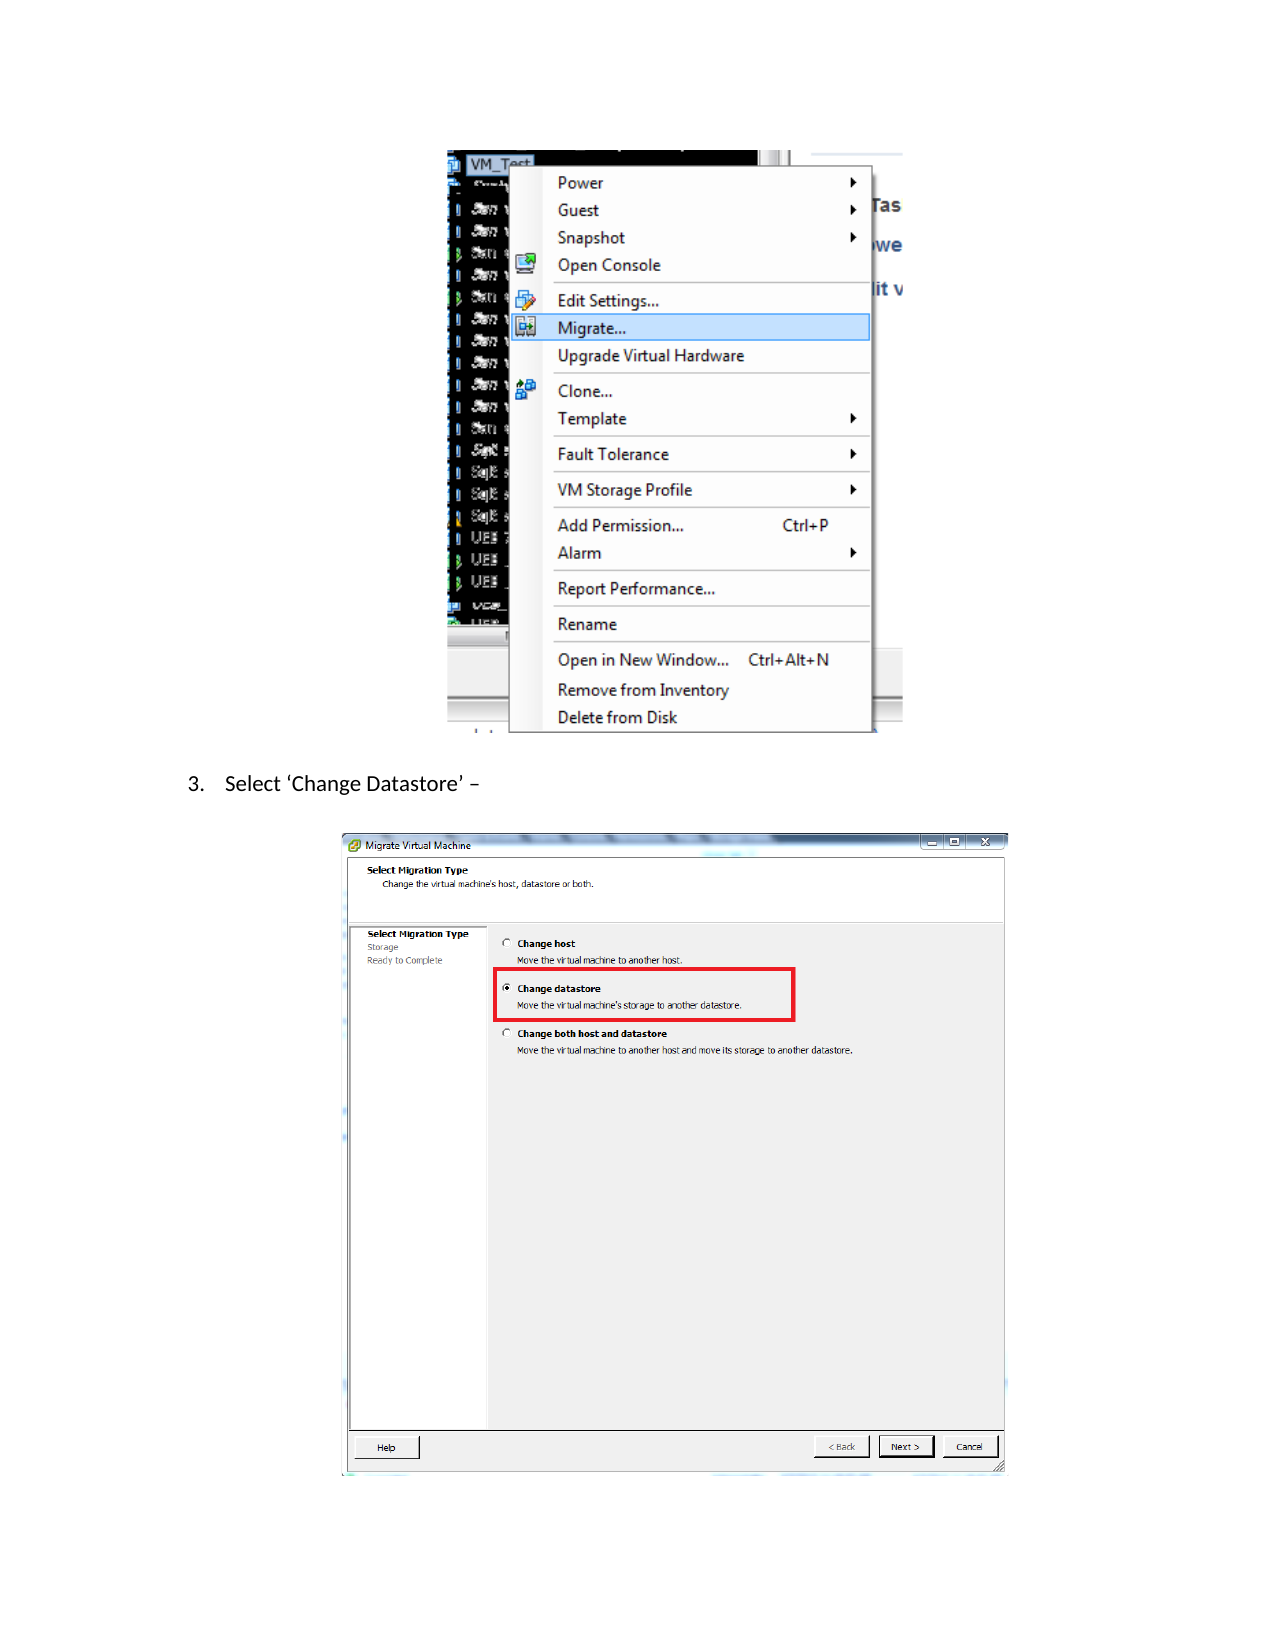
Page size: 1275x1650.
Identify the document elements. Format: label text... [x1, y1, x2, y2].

picture [447, 150, 903, 733]
list Select ‘Change Datastore’ – [187, 769, 1125, 797]
picture [341, 833, 1009, 1476]
